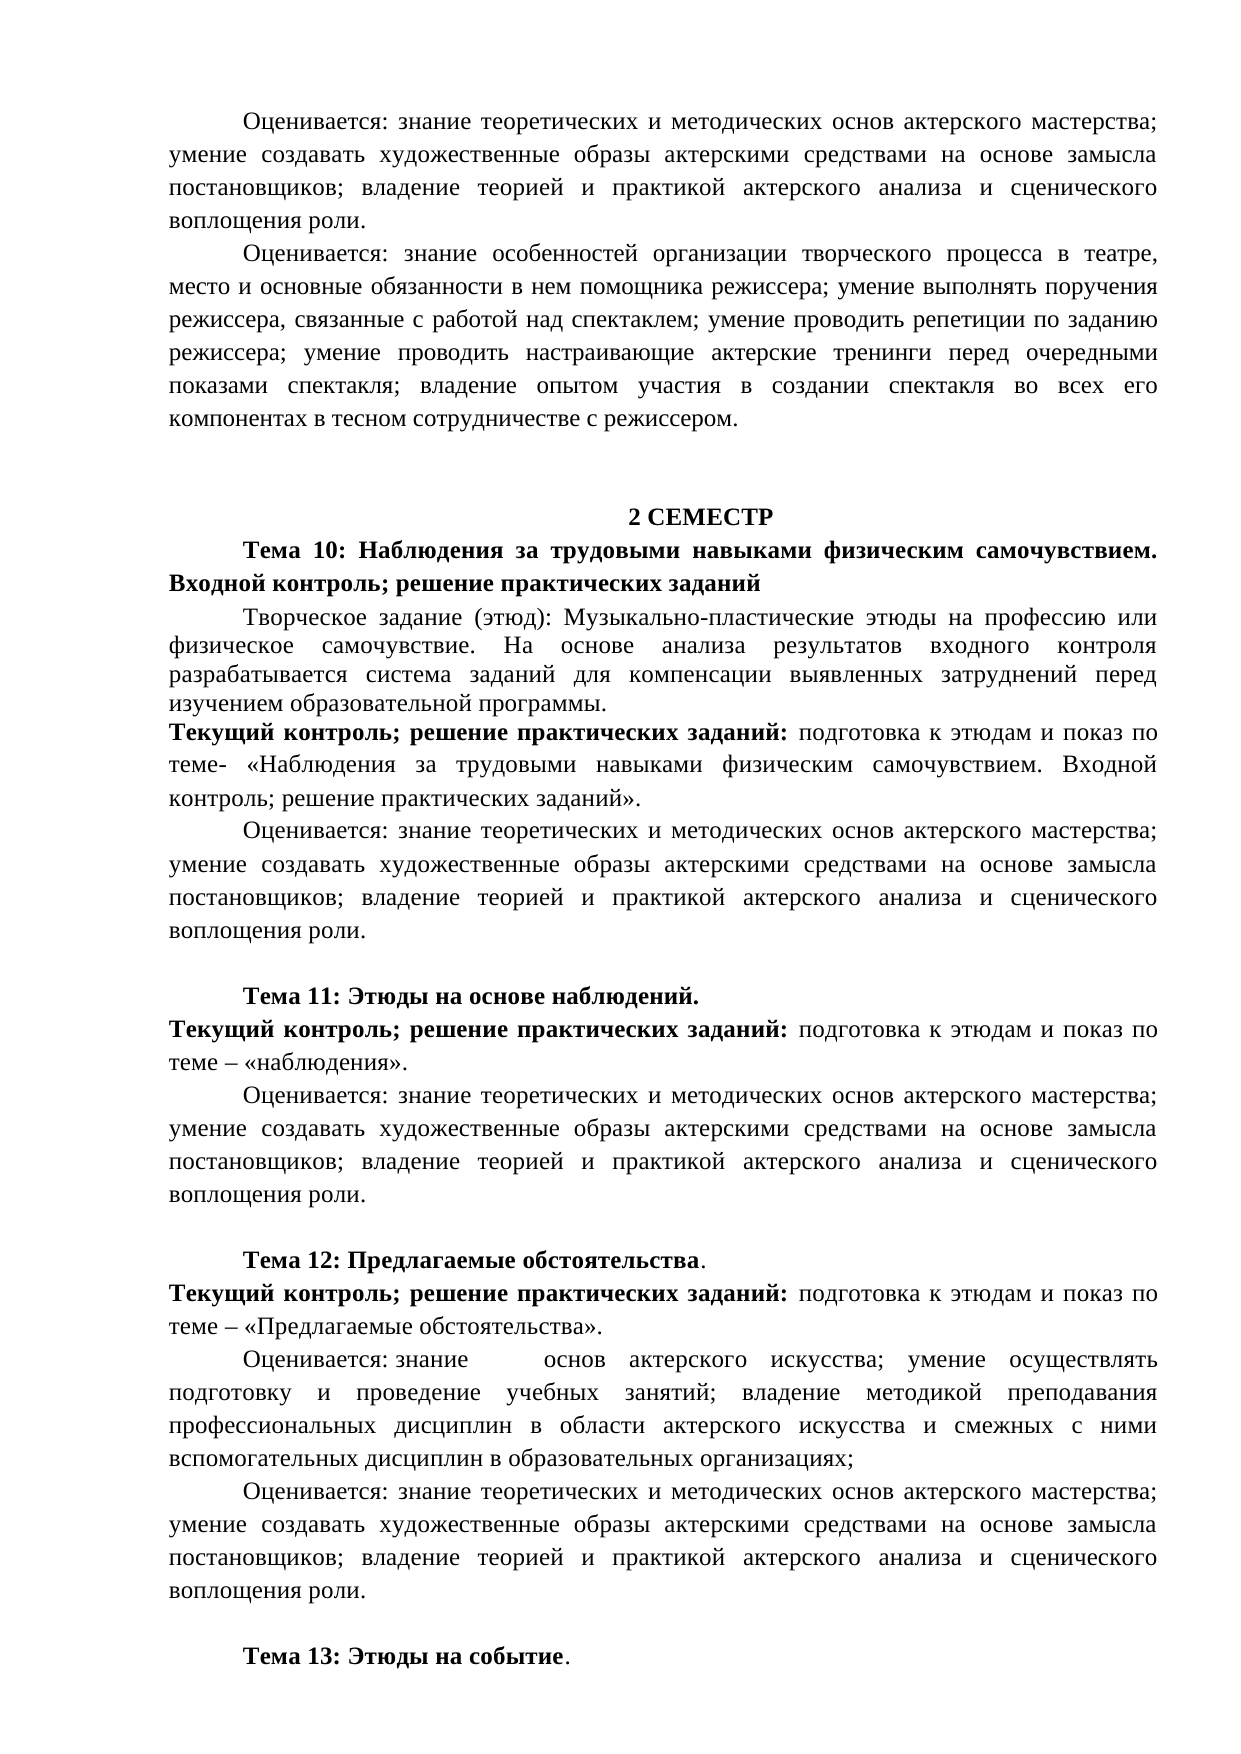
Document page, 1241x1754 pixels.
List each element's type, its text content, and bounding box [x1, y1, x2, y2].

text Тема 12: Предлагаемые обстоятельства. [169, 1245, 1159, 1274]
text 2 СЕМЕСТР [169, 502, 1159, 531]
text Тема 10: Наблюдения за трудовыми навыками физическим самочувствием. Входной контроль; решение практических заданий [169, 536, 1159, 597]
text Тема 13: Этюды на событие. [169, 1641, 1159, 1670]
text Творческое задание (этюд): Музыкально-пластические этюды на профессию или физическое самочувствие. На основе анализа результатов входного контроля разрабатывается система заданий для компенсации выявленных затруднений перед изучением образовательной программы. [169, 602, 1159, 717]
text Тема 11: Этюды на основе наблюдений. [169, 981, 1159, 1009]
text Текущий контроль; решение практических заданий: подготовка к этюдам и показ по теме – «Предлагаемые обстоятельства». [169, 1278, 1159, 1340]
text Текущий контроль; решение практических заданий: подготовка к этюдам и показ по теме- «Наблюдения за трудовыми навыками физическим самочувствием. Входной контроль; решение практических заданий». [169, 717, 1159, 811]
text Текущий контроль; решение практических заданий: подготовка к этюдам и показ по теме – «наблюдения». [169, 1014, 1159, 1076]
text Оценивается: знание особенностей организации творческого процесса в театре, место и основные обязанности в нем помощника режиссера; умение выполнять поручения режиссера, связанные с работой над спектаклем; умение проводить репетиции по заданию режиссера; умение проводить настраивающие актерские тренинги перед очередными показами спектакля; владение опытом участия в создании спектакля во всех его компонентах в тесном сотрудничестве с режиссером. [169, 238, 1159, 432]
